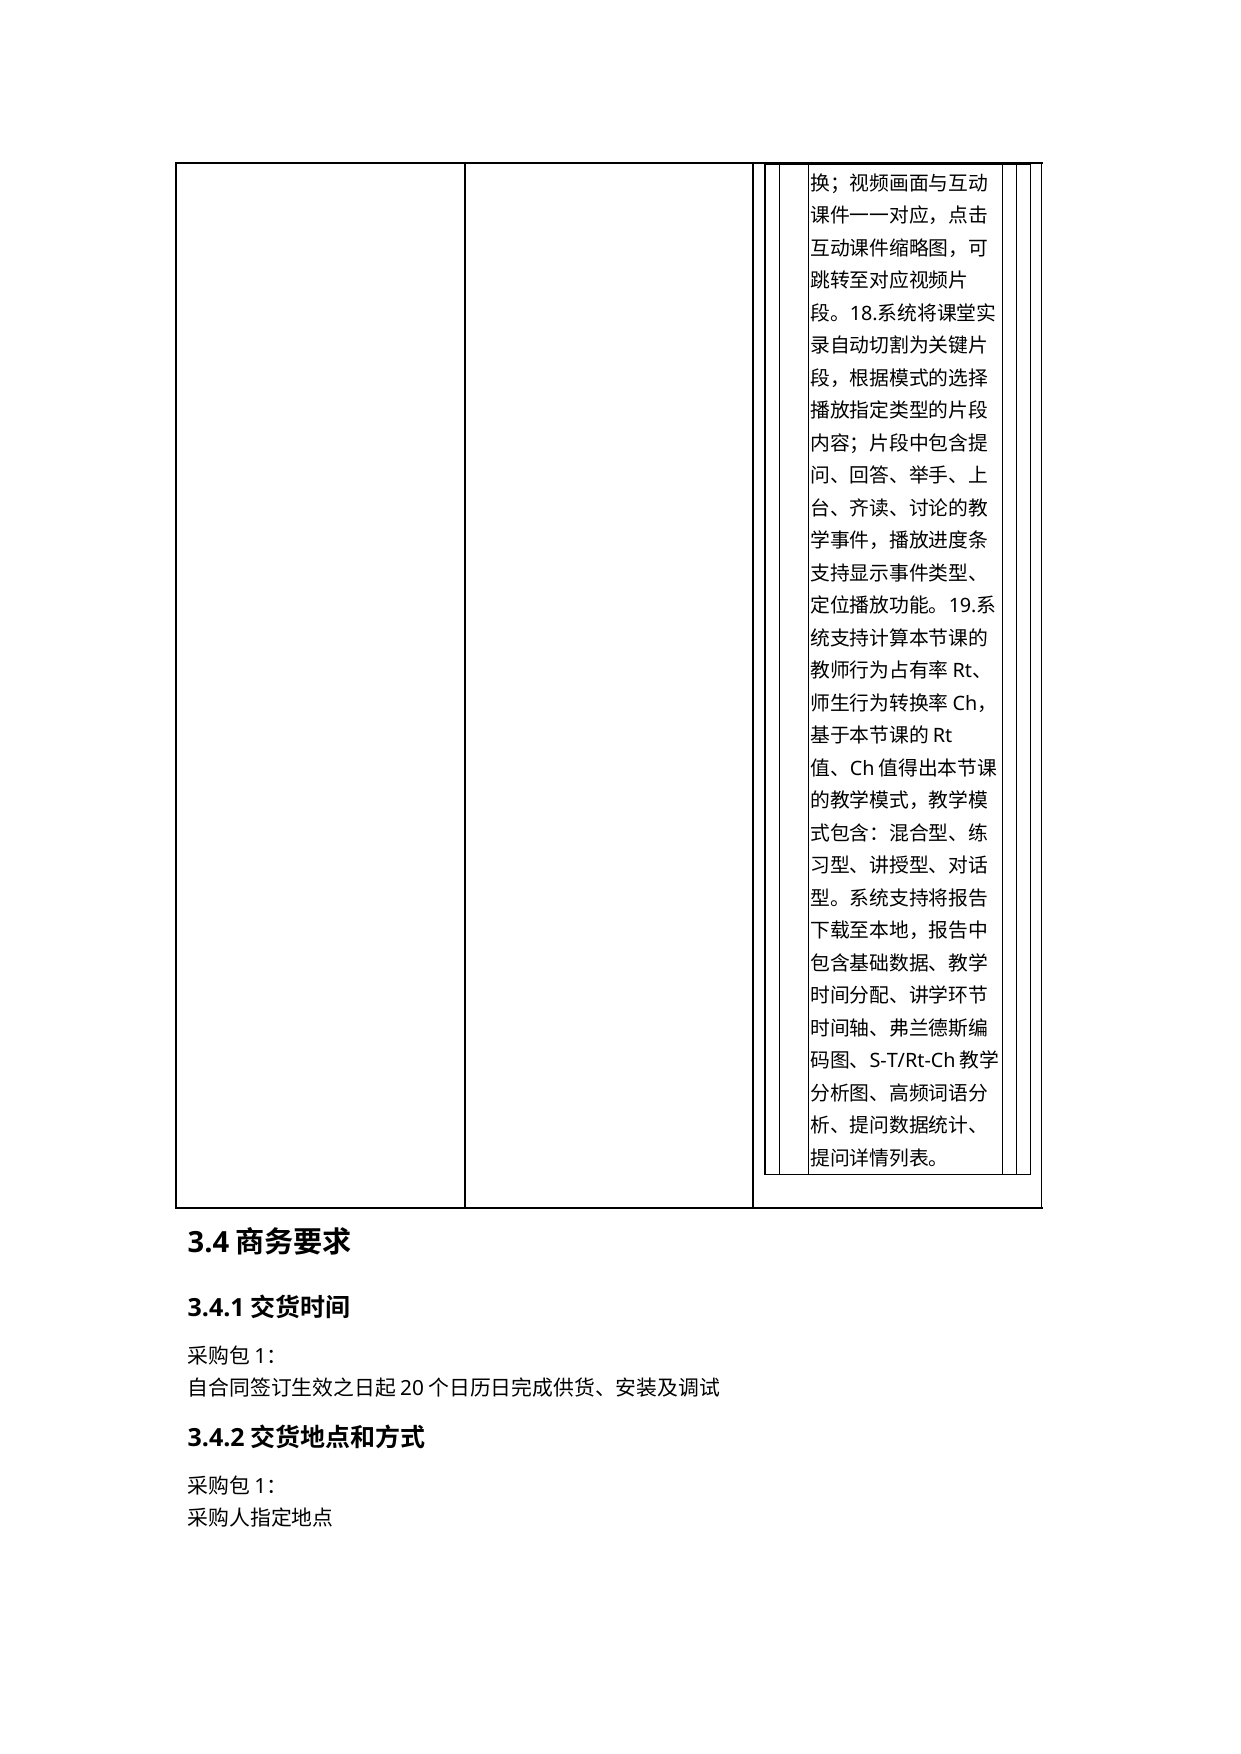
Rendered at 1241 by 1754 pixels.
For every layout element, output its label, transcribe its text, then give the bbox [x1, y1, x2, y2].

text 3.4.2交货地点和方式 [187, 1404, 1053, 1469]
text 采购人指定地点 [187, 1501, 1053, 1534]
text 3.4.1交货时间 [187, 1274, 1053, 1339]
text 采购包1： [187, 1339, 1053, 1371]
text 自合同签订生效之日起20个日历日完成供货、安装及调试 [187, 1371, 1053, 1404]
table_cell [754, 164, 1041, 1207]
table_cell [466, 164, 752, 1207]
text 采购包1： [187, 1469, 1053, 1501]
table_cell 1 [177, 164, 464, 1207]
text 3.4商务要求 [187, 1209, 1053, 1274]
